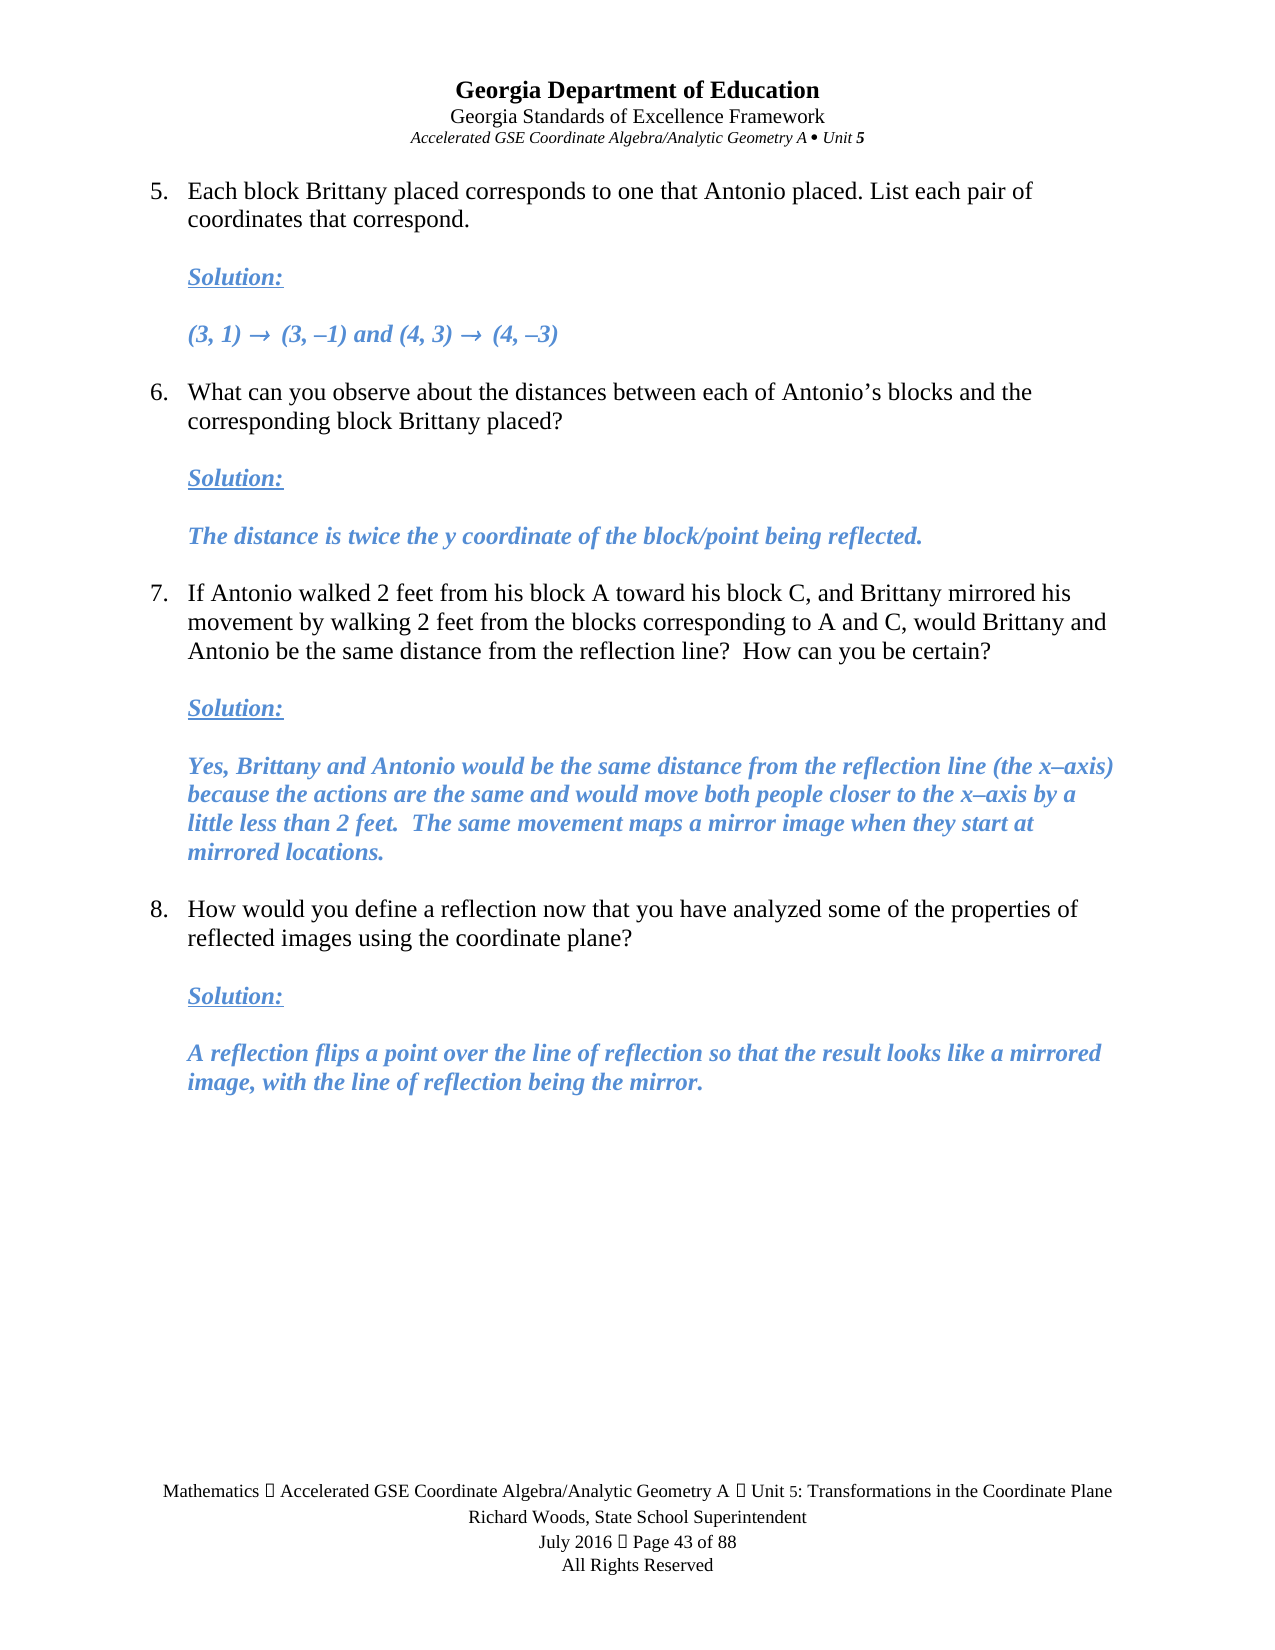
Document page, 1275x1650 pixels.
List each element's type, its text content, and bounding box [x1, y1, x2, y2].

list If Antonio walked 2 feet from his block A toward his block C, and Brittany mirrored his movement by walking 2 feet from the blocks corresponding to A and C, would Brittany and Antonio be the same distance from the reflection line? How can you be certain? [150, 578, 1125, 664]
list Each block Brittany placed corresponds to one that Antonio placed. List each pair of coordinates that correspond. [150, 176, 1125, 233]
text (3, 1) (3, –1) and (4, 3) (4, –3) [150, 319, 1125, 348]
list How would you define a reflection now that you have analyzed some of the properties of reflected images using the coordinate plane? [150, 894, 1125, 952]
text Solution: [150, 463, 1125, 492]
text Solution: [187, 981, 1125, 1009]
text Solution: [187, 693, 1125, 722]
text Solution: [187, 262, 1125, 291]
text A reflection flips a point over the line of reflection so that the result looks like a mirrored image, with the line of reflection being the mirror. [187, 1038, 1125, 1096]
list What can you observe about the distances between each of Antonio’s blocks and the corresponding block Brittany placed? [150, 377, 1125, 434]
text The distance is twice the y coordinate of the block/point being reflected. [150, 521, 1125, 549]
text Yes, Brittany and Antonio would be the same distance from the reflection line (the x–axis) because the actions are the same and would move both people closer to the x–axis by a little less than 2 feet. The same movement maps a mirror image when they start at mirrored locations. [187, 751, 1125, 866]
